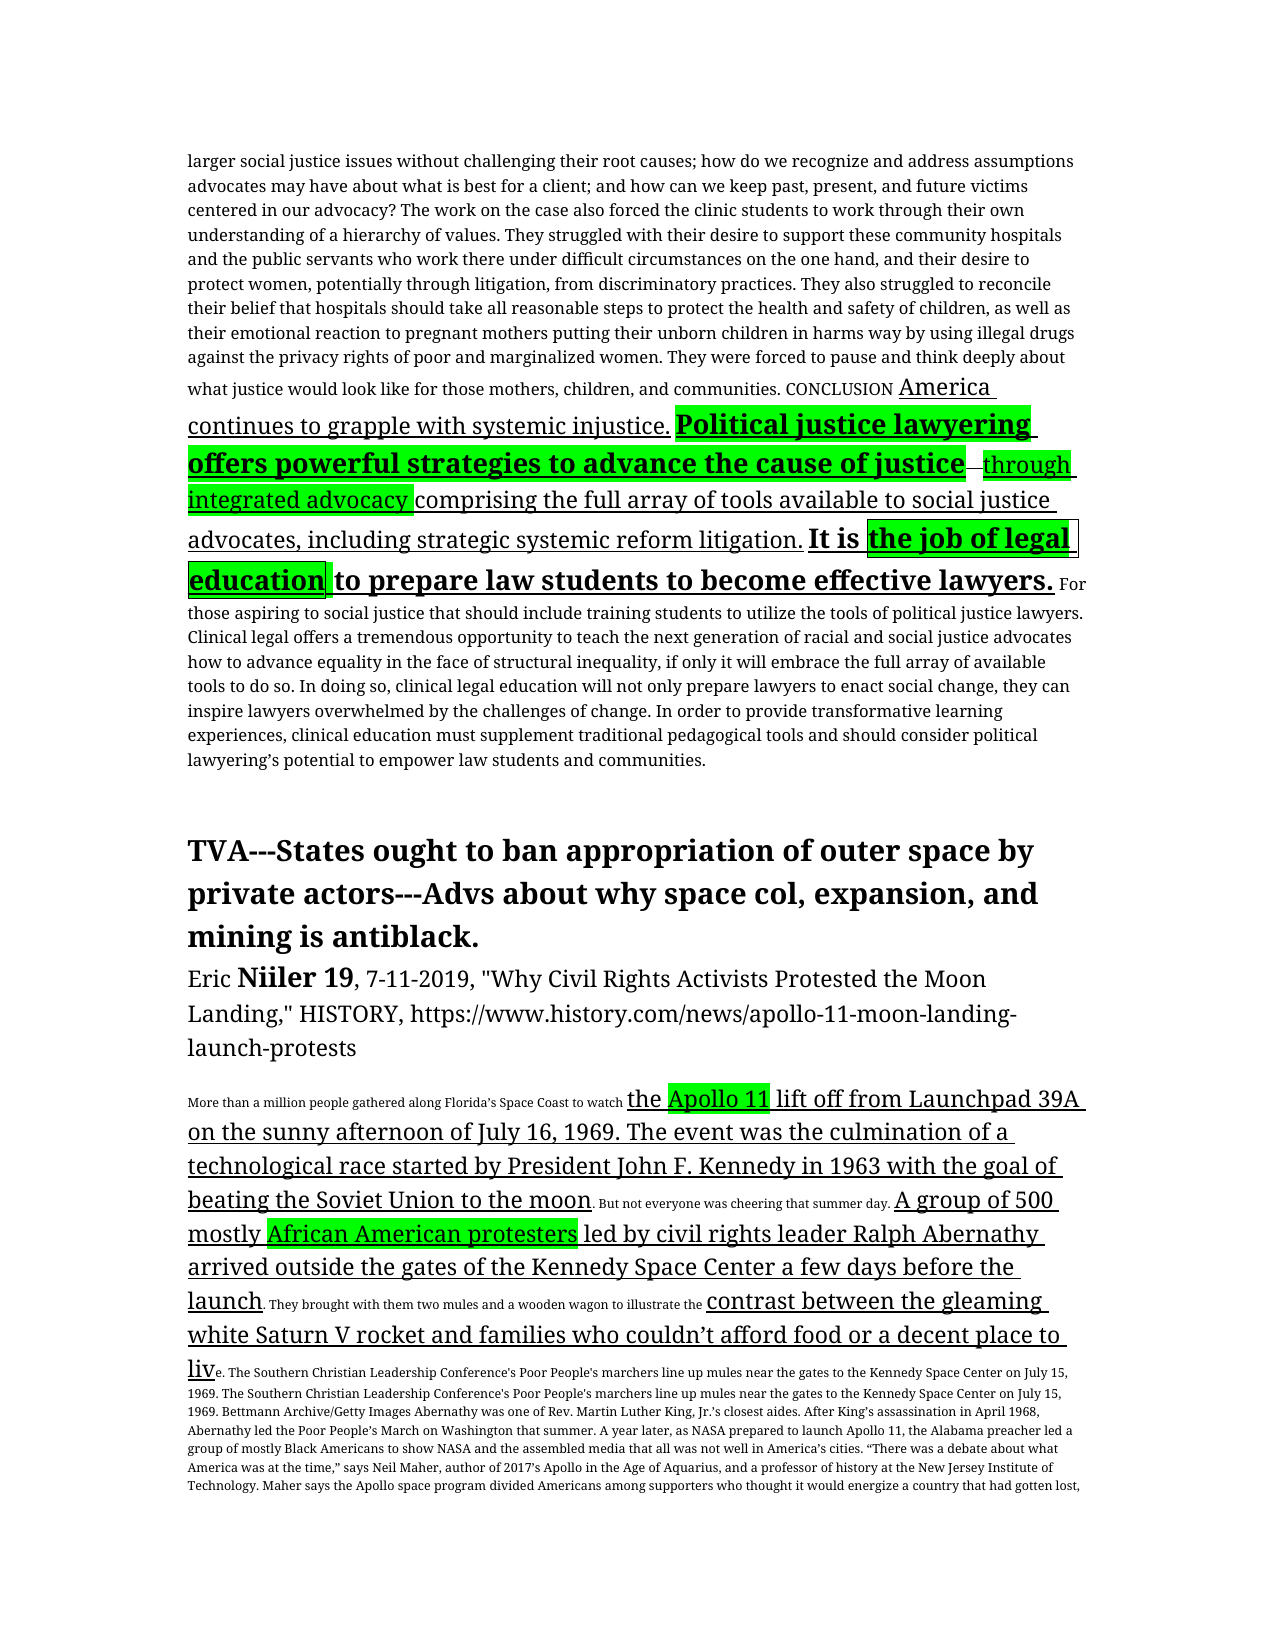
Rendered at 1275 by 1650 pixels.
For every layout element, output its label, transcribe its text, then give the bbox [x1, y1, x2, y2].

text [187, 1082, 1087, 1494]
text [187, 150, 1087, 771]
text Eric Niiler 19, 7-11-2019, "Why Civil Rights Activists Protested the Moon Landing," HISTORY, https://www.history.com/news/apollo-11-moon-landing-launch-protests [187, 959, 1087, 1063]
subtitle TVA---States ought to ban appropriation of outer space by private actors---Advs about why space col, expansion, and mining is antiblack. [187, 831, 1087, 956]
